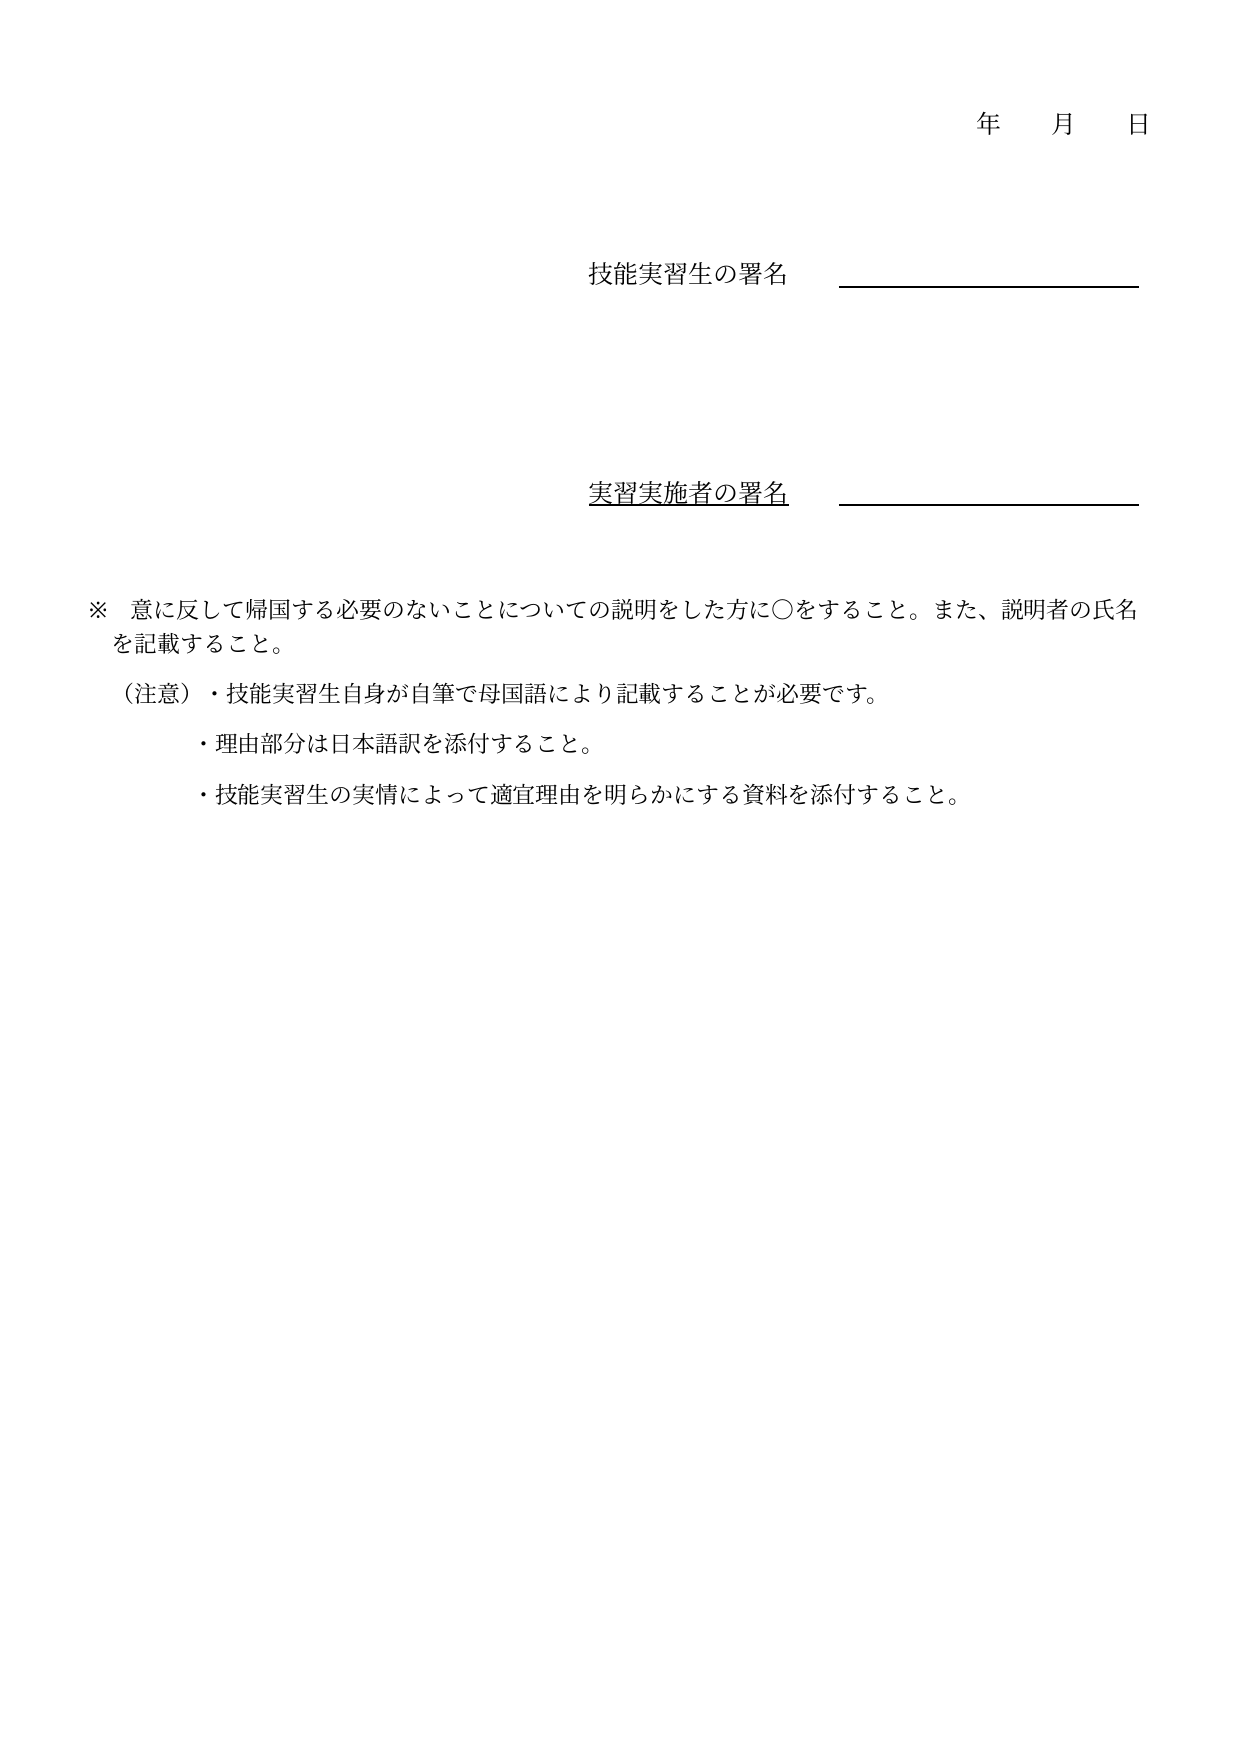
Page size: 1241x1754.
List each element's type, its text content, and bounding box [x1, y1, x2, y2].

text 技能実習生の署名 [89, 240, 1152, 307]
text 年 月 日 [89, 89, 1152, 156]
text ・理由部分は日本語訳を添付すること。 [192, 726, 1152, 759]
text （注意）・技能実習生自身が自筆で母国語により記載することが必要です。 [89, 676, 1152, 709]
text 実習実施者の署名 [89, 458, 1152, 525]
text ・技能実習生の実情によって適宜理由を明らかにする資料を添付すること。 [111, 776, 1152, 810]
text ※ 意に反して帰国する必要のないことについての説明をした方に○をすること。また、説明者の氏名を記載すること。 [89, 592, 1152, 659]
